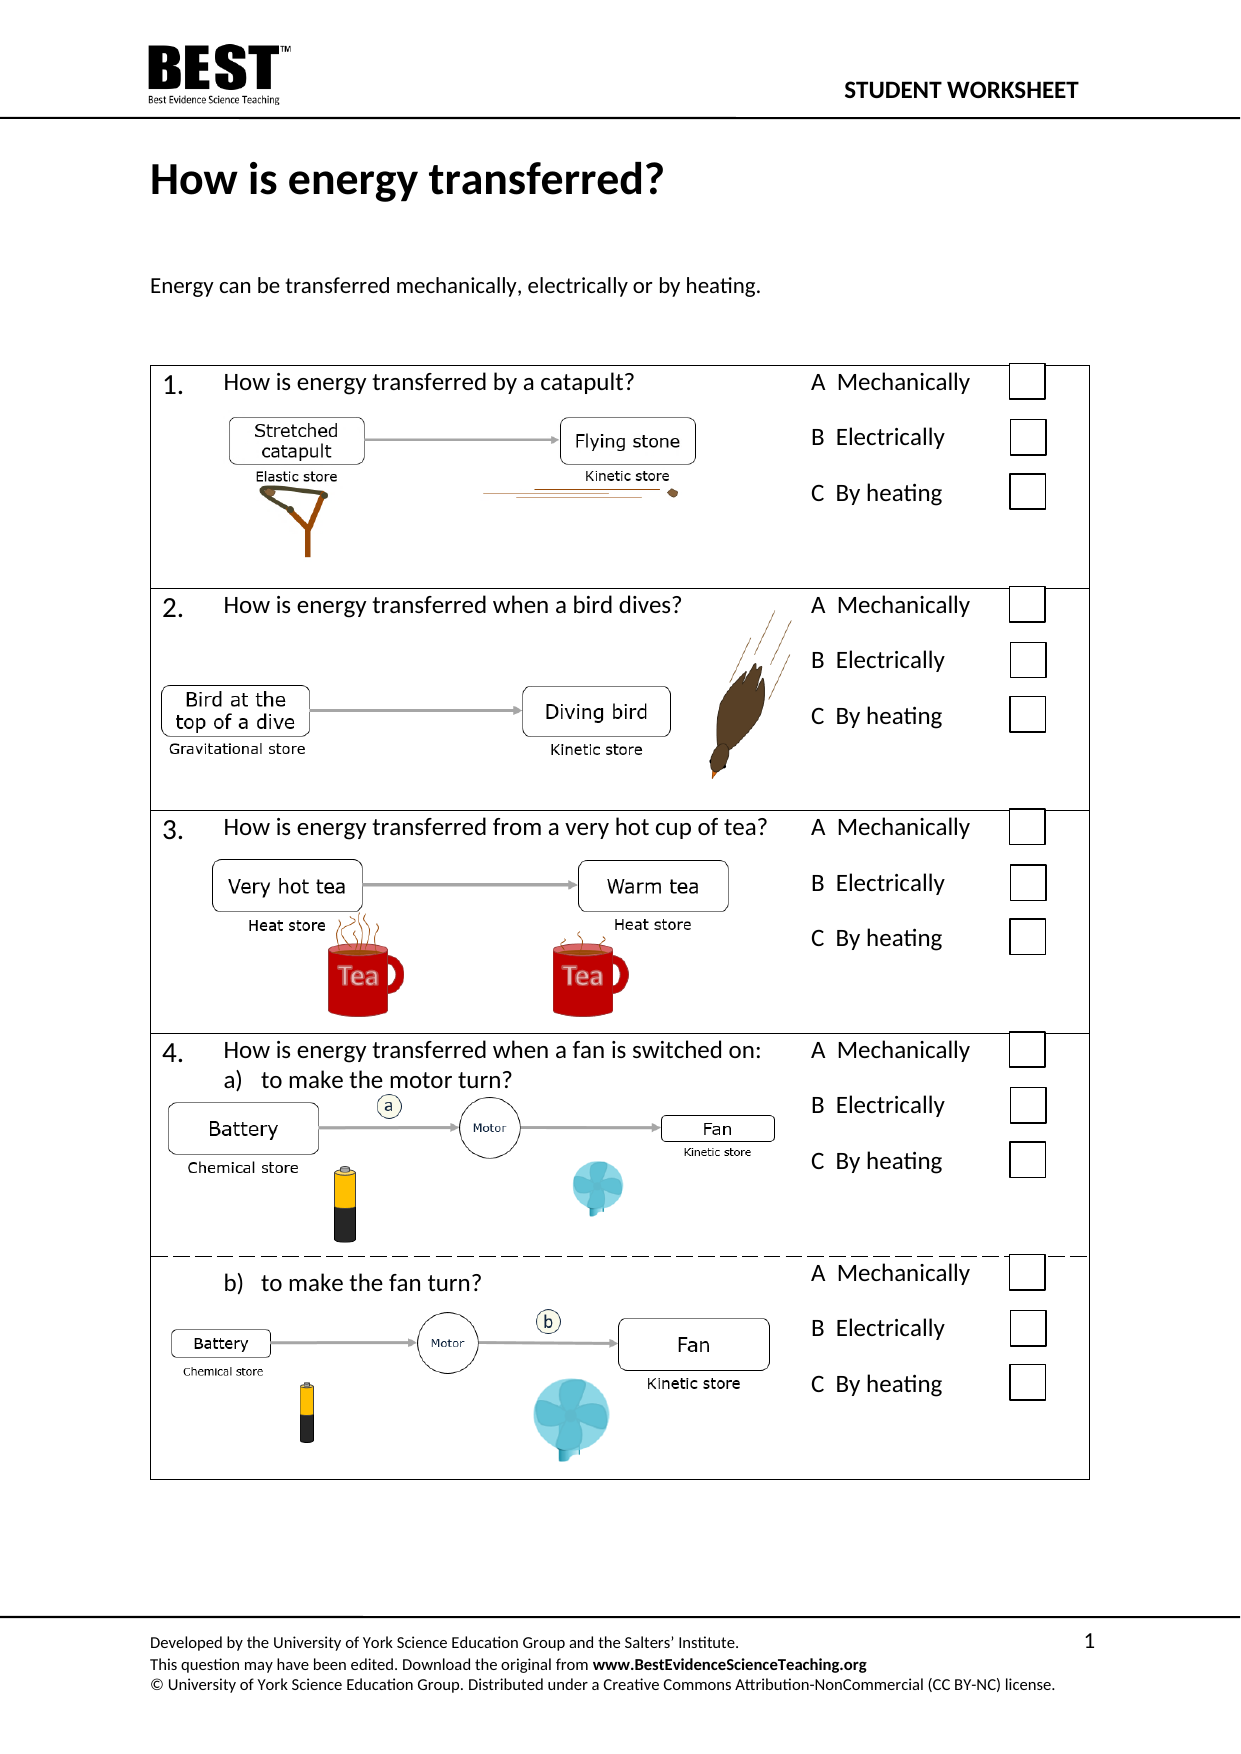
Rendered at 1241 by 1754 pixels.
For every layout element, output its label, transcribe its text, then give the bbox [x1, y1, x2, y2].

table_cell A Mechanically B Electrically C By heating [800, 1256, 1089, 1478]
table_cell [151, 811, 194, 1033]
table_cell [151, 1034, 194, 1256]
table_cell How is energy transferred when a bird dives? [194, 589, 799, 810]
table_cell A Mechanically B Electrically C By heating [800, 589, 1089, 810]
picture [222, 410, 699, 562]
table_header [151, 366, 194, 588]
table_cell to make the fan turn? [194, 1256, 799, 1478]
table_cell A Mechanically B Electrically C By heating [800, 1034, 1089, 1256]
table_cell A Mechanically B Electrically C By heating [800, 811, 1089, 1033]
table_cell How is energy transferred from a very hot cup of tea? [194, 811, 799, 1033]
text Energy can be transferred mechanically, electrically or by heating. [150, 271, 1090, 299]
table_cell [151, 589, 194, 810]
table_header A Mechanically B Electrically C By heating [800, 366, 1089, 588]
table_cell How is energy transferred when a fan is switched on: to make the motor turn? [194, 1034, 799, 1256]
picture [148, 44, 291, 105]
table_cell [151, 1256, 194, 1478]
table_header How is energy transferred by a catapult? [194, 366, 799, 588]
text How is energy transferred? [150, 150, 1090, 206]
